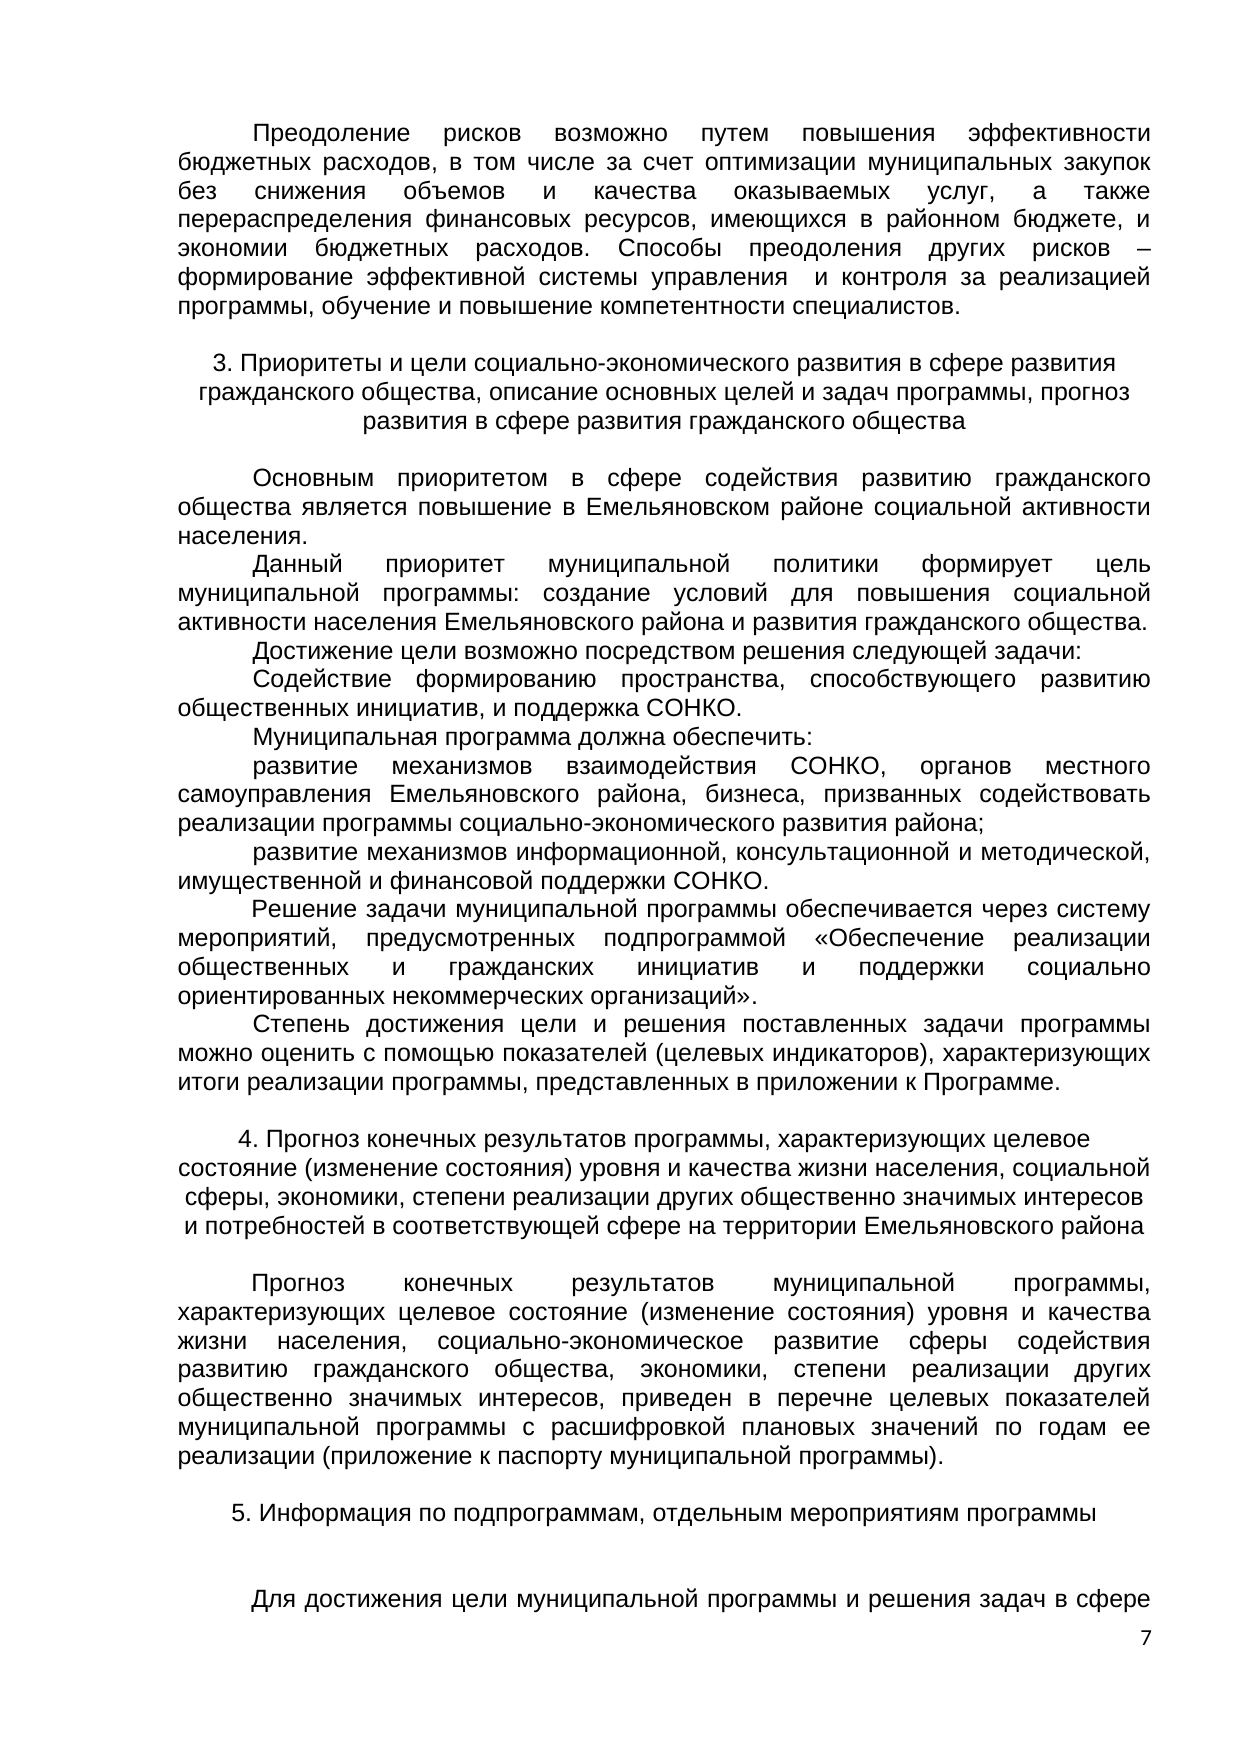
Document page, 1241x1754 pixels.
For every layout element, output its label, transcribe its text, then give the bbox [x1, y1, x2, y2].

text Решение задачи муниципальной программы обеспечивается через систему мероприятий, предусмотренных подпрограммой «Обеспечение реализации общественных и гражданских инициатив и поддержки социально ориентированных некоммерческих организаций». [177, 894, 1152, 1009]
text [177, 1584, 1152, 1613]
text развитие механизмов взаимодействия СОНКО, органов местного самоуправления Емельяновского района, бизнеса, призванных содействовать реализации программы социально-экономического развития района; [177, 751, 1152, 837]
text развитие механизмов информационной, консультационной и методической, имущественной и финансовой поддержки СОНКО. [177, 837, 1152, 894]
text Содействие формированию пространства, способствующего развитию общественных инициатив, и поддержка СОНКО. [177, 664, 1152, 722]
text Данный приоритет муниципальной политики формирует цель муниципальной программы: создание условий для повышения социальной активности населения Емельяновского района и развития гражданского общества. [177, 549, 1152, 636]
text Муниципальная программа должна обеспечить: [177, 722, 1152, 751]
text Основным приоритетом в сфере содействия развитию гражданского общества является повышение в Емельяновском районе социальной активности населения. [177, 463, 1152, 549]
text 4. Прогноз конечных результатов программы, характеризующих целевое состояние (изменение состояния) уровня и качества жизни населения, социальной сферы, экономики, степени реализации других общественно значимых интересов и потребностей в соответствующей сфере на территории Емельяновского района [177, 1124, 1152, 1239]
text 5. Информация по подпрограммам, отдельным мероприятиям программы [177, 1498, 1152, 1527]
text Преодоление рисков возможно путем повышения эффективности бюджетных расходов, в том числе за счет оптимизации муниципальных закупок без снижения объемов и качества оказываемых услуг, а также перераспределения финансовых ресурсов, имеющихся в районном бюджете, и экономии бюджетных расходов. Способы преодоления других рисков – формирование эффективной системы управления и контроля за реализацией программы, обучение и повышение компетентности специалистов. [177, 118, 1152, 319]
text 3. Приоритеты и цели социально-экономического развития в сфере развития гражданского общества, описание основных целей и задач программы, прогноз развития в сфере развития гражданского общества [177, 348, 1152, 434]
text Достижение цели возможно посредством решения следующей задачи: [177, 636, 1152, 664]
text Степень достижения цели и решения поставленных задачи программы можно оценить с помощью показателей (целевых индикаторов), характеризующих итоги реализации программы, представленных в приложении к Программе. [177, 1009, 1152, 1096]
text Прогноз конечных результатов муниципальной программы, характеризующих целевое состояние (изменение состояния) уровня и качества жизни населения, социально-экономическое развитие сферы содействия развитию гражданского общества, экономики, степени реализации других общественно значимых интересов, приведен в перечне целевых показателей муниципальной программы с расшифровкой плановых значений по годам ее реализации (приложение к паспорту муниципальной программы). [177, 1268, 1152, 1469]
